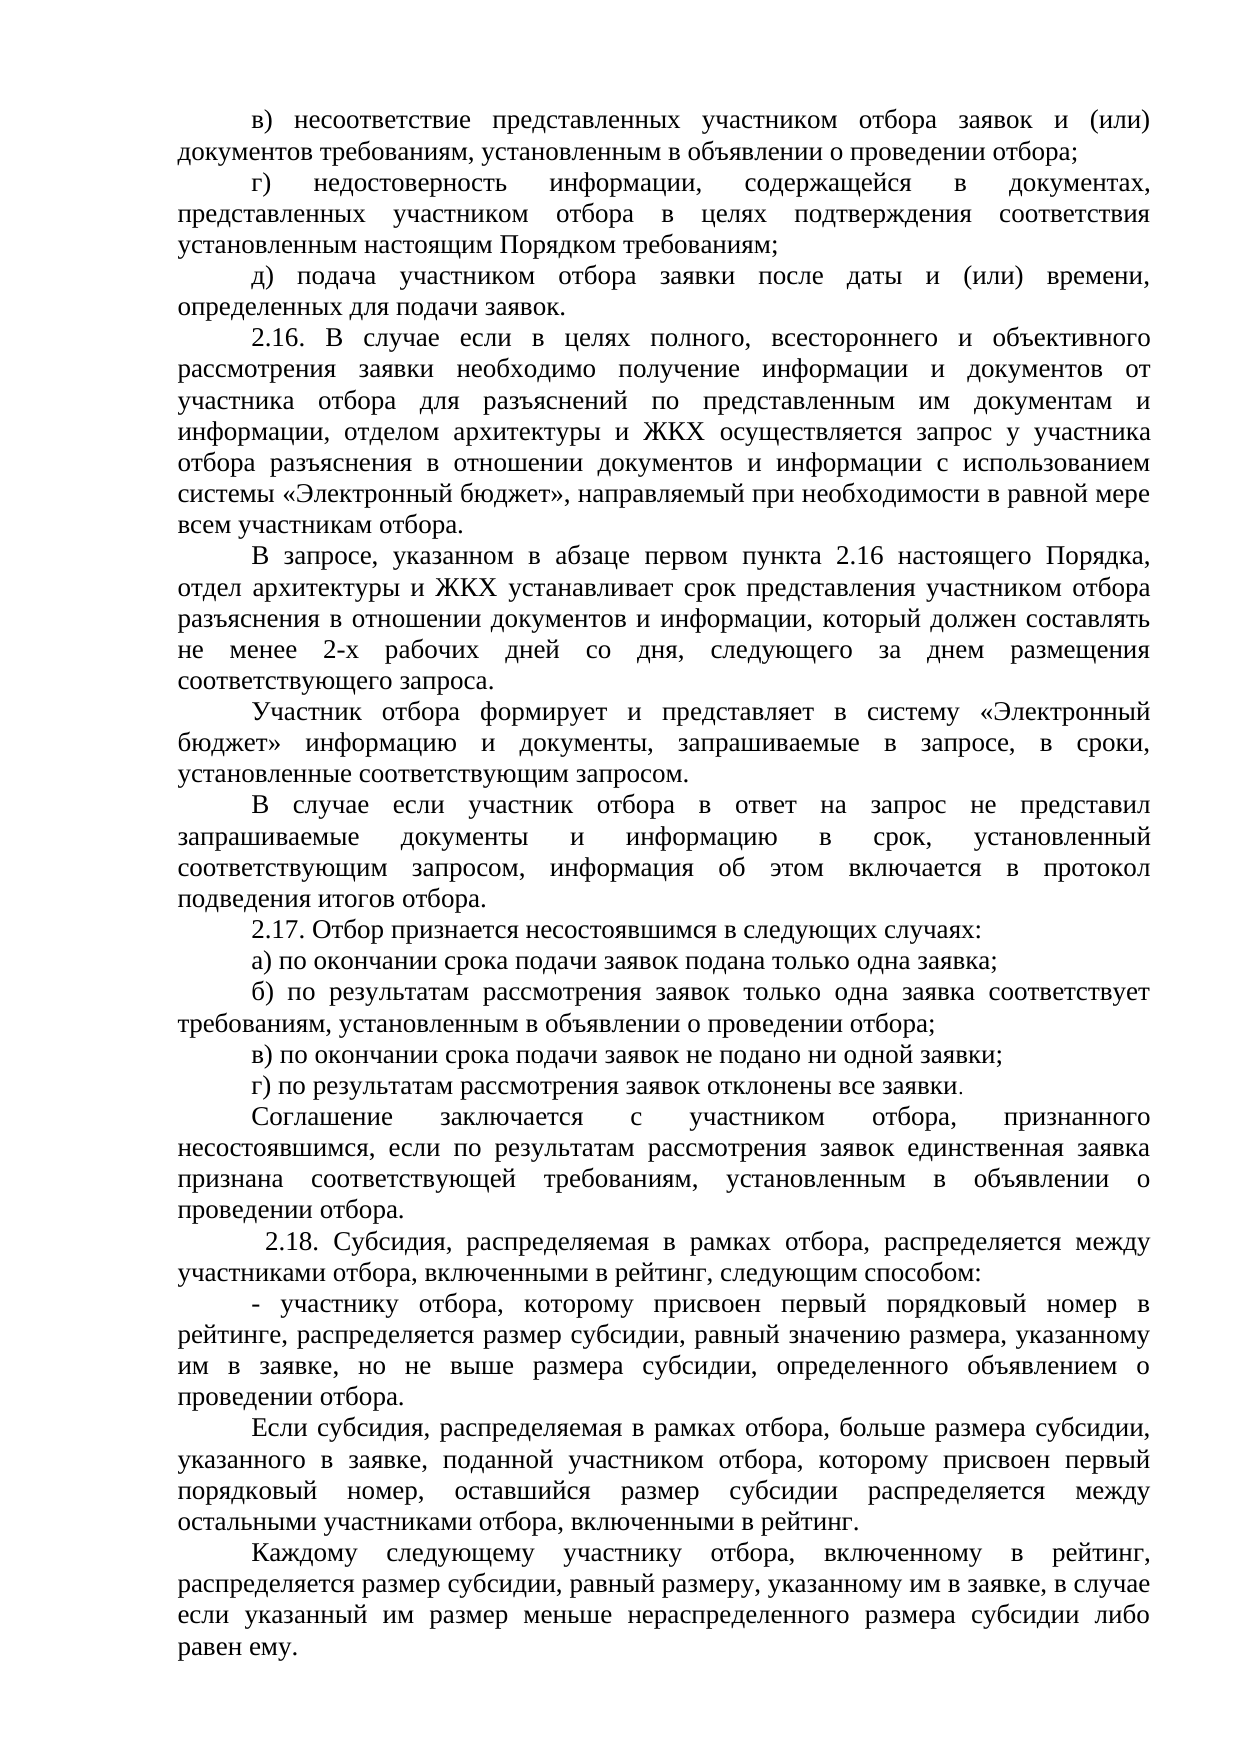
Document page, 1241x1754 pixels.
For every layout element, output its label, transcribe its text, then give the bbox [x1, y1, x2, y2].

text б) по результатам рассмотрения заявок только одна заявка соответствует требованиям, установленным в объявлении о проведении отбора; [177, 976, 1152, 1038]
text г) по результатам рассмотрения заявок отклонены все заявки. [177, 1069, 1152, 1100]
text в) по окончании срока подачи заявок не подано ни одной заявки; [177, 1038, 1152, 1069]
text Если субсидия, распределяемая в рамках отбора, больше размера субсидии, указанного в заявке, поданной участником отбора, которому присвоен первый порядковый номер, оставшийся размер субсидии распределяется между остальными участниками отбора, включенными в рейтинг. [177, 1412, 1152, 1536]
text 2.16. В случае если в целях полного, всестороннего и объективного рассмотрения заявки необходимо получение информации и документов от участника отбора для разъяснений по представленным им документам и информации, отделом архитектуры и ЖКХ осуществляется запрос у участника отбора разъяснения в отношении документов и информации с использованием системы «Электронный бюджет», направляемый при необходимости в равной мере всем участникам отбора. [177, 321, 1152, 539]
text 2.18. Субсидия, распределяемая в рамках отбора, распределяется между участниками отбора, включенными в рейтинг, следующим способом: [177, 1225, 1152, 1287]
text г) недостоверность информации, содержащейся в документах, представленных участником отбора в целях подтверждения соответствия установленным настоящим Порядком требованиям; [177, 166, 1152, 259]
text д) подача участником отбора заявки после даты и (или) времени, определенных для подачи заявок. [177, 259, 1152, 321]
text Соглашение заключается с участником отбора, признанного несостоявшимся, если по результатам рассмотрения заявок единственная заявка признана соответствующей требованиям, установленным в объявлении о проведении отбора. [177, 1100, 1152, 1225]
text в) несоответствие представленных участником отбора заявок и (или) документов требованиям, установленным в объявлении о проведении отбора; [177, 103, 1152, 166]
text 2.17. Отбор признается несостоявшимся в следующих случаях: [177, 913, 1152, 944]
text а) по окончании срока подачи заявок подана только одна заявка; [177, 944, 1152, 976]
text В случае если участник отбора в ответ на запрос не представил запрашиваемые документы и информацию в срок, установленный соответствующим запросом, информация об этом включается в протокол подведения итогов отбора. [177, 789, 1152, 913]
text В запросе, указанном в абзаце первом пункта 2.16 настоящего Порядка, отдел архитектуры и ЖКХ устанавливает срок представления участником отбора разъяснения в отношении документов и информации, который должен составлять не менее 2-х рабочих дней со дня, следующего за днем размещения соответствующего запроса. [177, 539, 1152, 695]
text Каждому следующему участнику отбора, включенному в рейтинг, распределяется размер субсидии, равный размеру, указанному им в заявке, в случае если указанный им размер меньше нераспределенного размера субсидии либо равен ему. [177, 1536, 1152, 1661]
text Участник отбора формирует и представляет в систему «Электронный бюджет» информацию и документы, запрашиваемые в запросе, в сроки, установленные соответствующим запросом. [177, 695, 1152, 789]
text - участнику отбора, которому присвоен первый порядковый номер в рейтинге, распределяется размер субсидии, равный значению размера, указанному им в заявке, но не выше размера субсидии, определенного объявлением о проведении отбора. [177, 1287, 1152, 1412]
